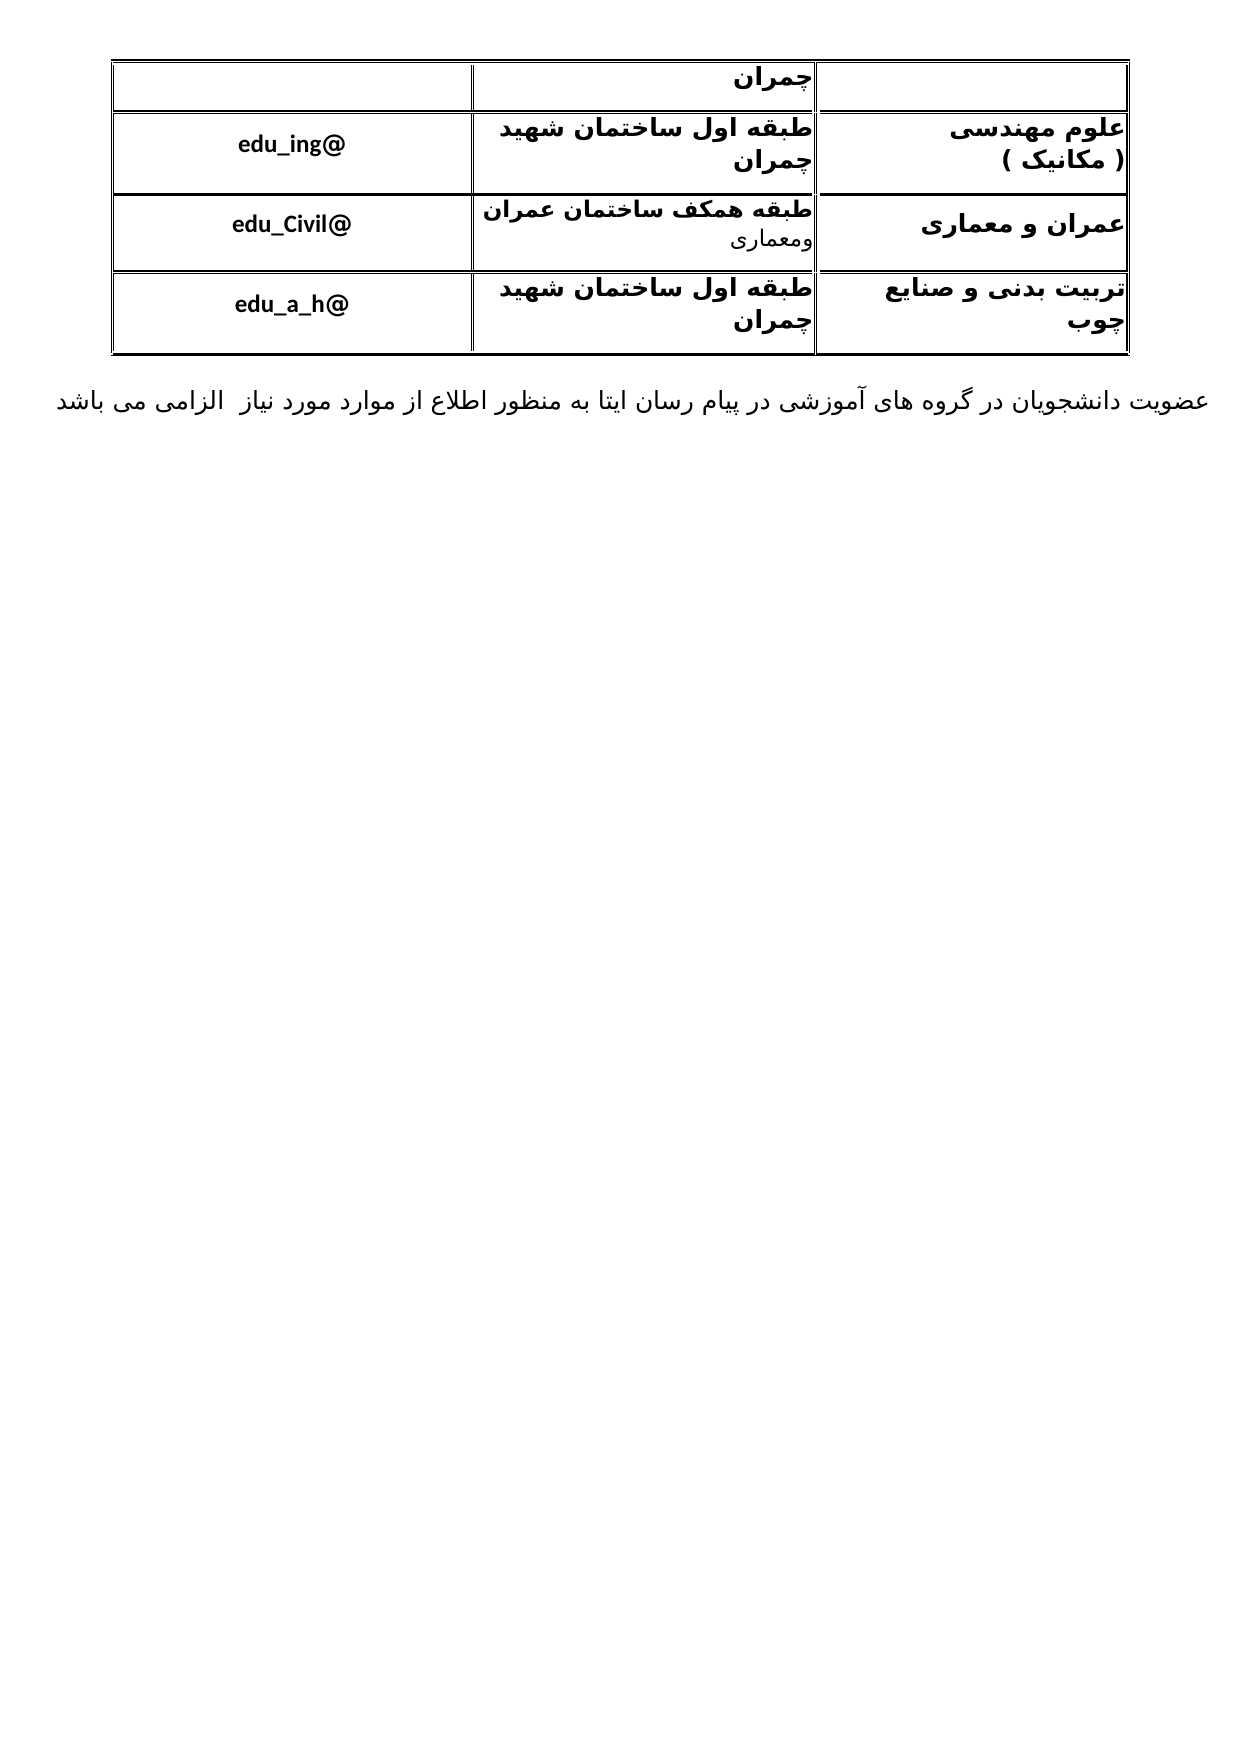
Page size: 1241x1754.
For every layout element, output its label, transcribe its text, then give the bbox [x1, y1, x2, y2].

table_cell @edu_Civil [114, 196, 471, 270]
table_cell طبقه همکف ساختمان عمران ومعماری [474, 193, 815, 270]
table_cell @edu_ing [114, 114, 471, 193]
table_cell تربیت بدنی و صنایع چوب [817, 270, 1128, 353]
table_cell برق و کامپیوتر [817, 63, 1128, 110]
table_cell عمران و معماری [815, 193, 1126, 270]
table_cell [473, 63, 814, 110]
table_cell طبقه اول ساختمان شهید چمران [473, 270, 814, 353]
table_cell طبقه اول ساختمان شهید چمران [474, 110, 814, 193]
table_cell @bargh_computer [112, 61, 472, 110]
table_cell @edu_a_h [112, 270, 472, 353]
table_cell علوم مهندسی ( مکانیک ) [817, 110, 1127, 193]
text عضویت دانشجویان در گروه های آموزشی در پیام رسان ایتا به منظور اطلاع از موارد مورد نیاز الزامی می باشد [29, 386, 1211, 416]
